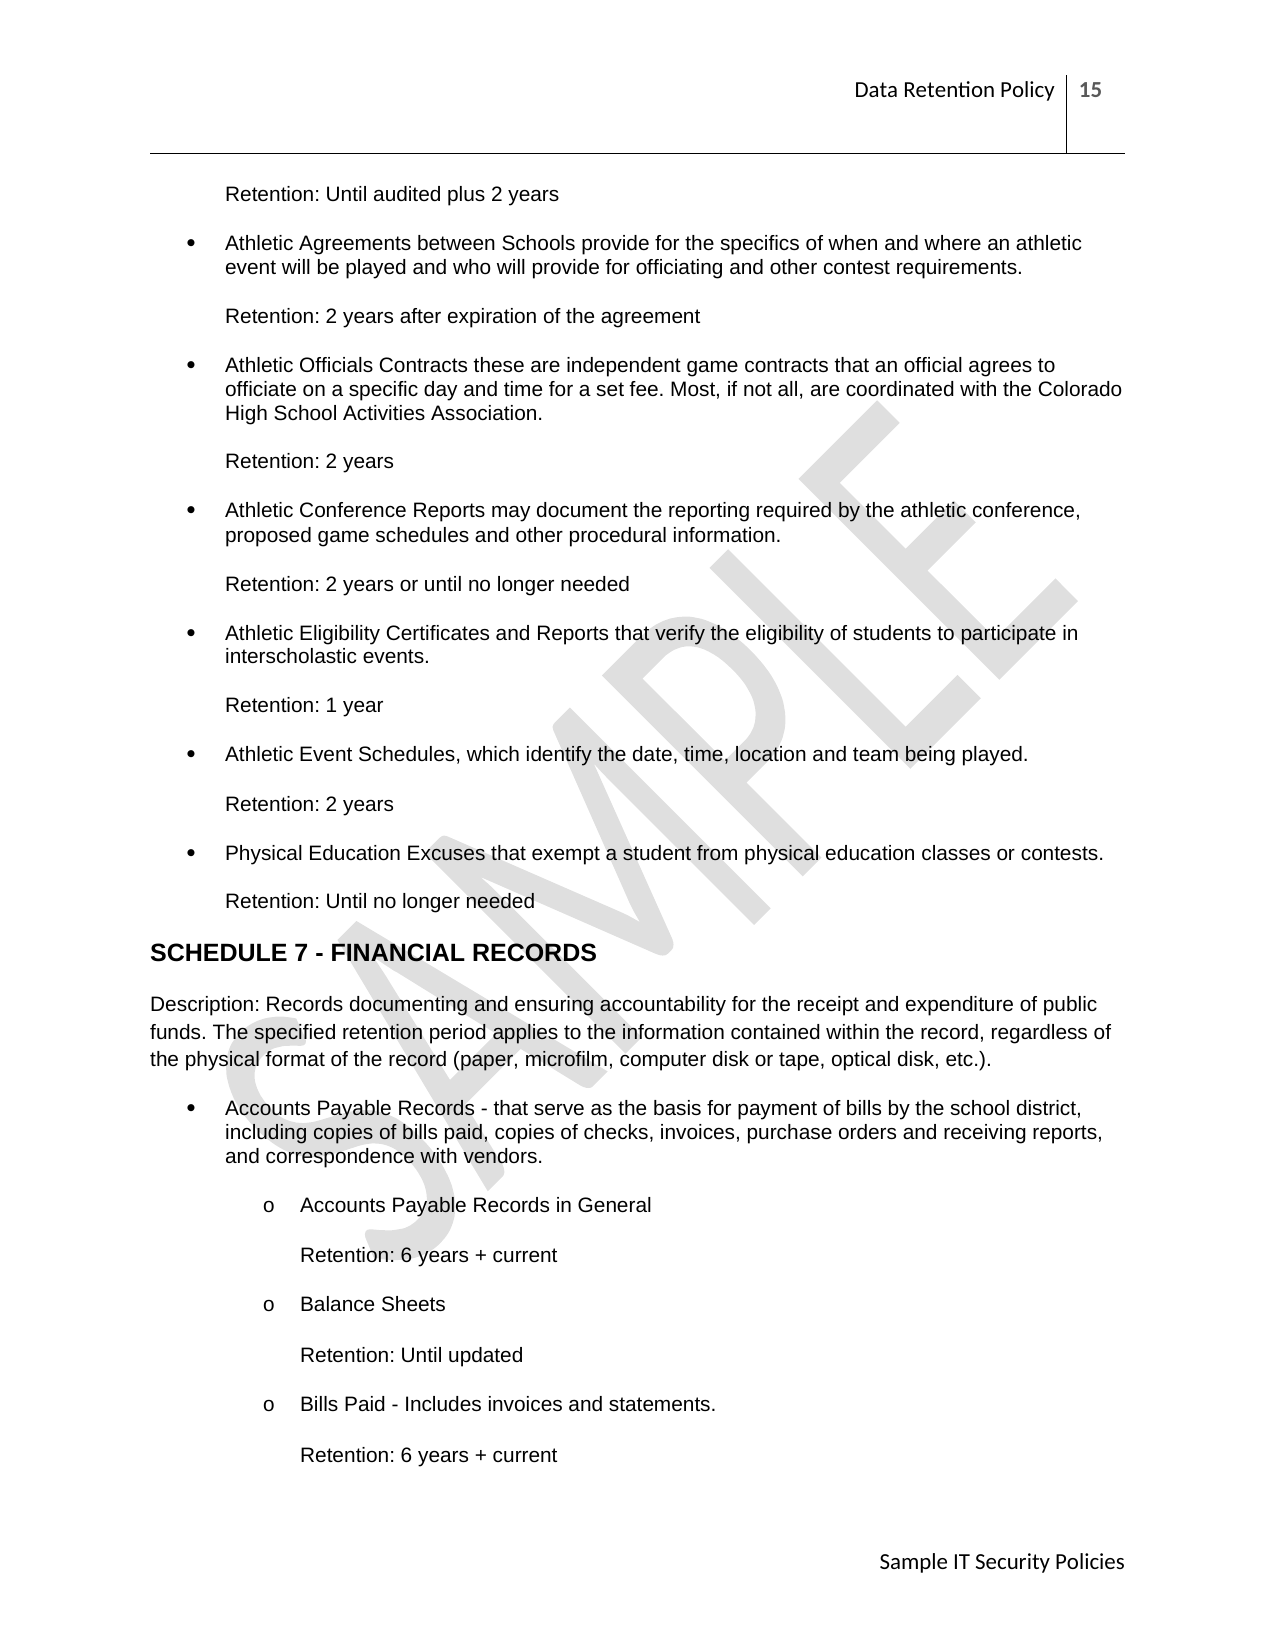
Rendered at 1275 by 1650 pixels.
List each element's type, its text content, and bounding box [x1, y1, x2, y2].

list Athletic Event Schedules, which identify the date, time, location and team being played. [187, 742, 1125, 766]
text Retention: Until no longer needed [225, 889, 1125, 913]
text Retention: 1 year [225, 693, 1125, 717]
list Athletic Eligibility Certificates and Reports that verify the eligibility of students to participate in interscholastic events. [187, 620, 1125, 668]
list Balance Sheets [262, 1292, 1125, 1318]
text Retention: 2 years [225, 449, 1125, 473]
text Retention: 6 years + current [300, 1443, 1125, 1467]
list Physical Education Excuses that exempt a student from physical education classes or contests. [187, 840, 1125, 864]
list Accounts Payable Records - that serve as the basis for payment of bills by the school district, including copies of bills paid, copies of checks, invoices, purchase orders and receiving reports, and correspondence with vendors. [187, 1095, 1125, 1167]
text Retention: Until audited plus 2 years [225, 181, 1125, 205]
text Retention: 2 years [225, 791, 1125, 815]
text Retention: 2 years or until no longer needed [225, 571, 1125, 595]
list Athletic Conference Reports may document the reporting required by the athletic conference, proposed game schedules and other procedural information. [187, 498, 1125, 546]
text Description: Records documenting and ensuring accountability for the receipt and expenditure of public funds. The specified retention period applies to the information contained within the record, regardless of the physical format of the record (paper, microfilm, computer disk or tape, optical disk, etc.). [150, 992, 1125, 1071]
text Retention: 6 years + current [300, 1243, 1125, 1267]
list Accounts Payable Records in General [262, 1192, 1125, 1218]
list Bills Paid - Includes invoices and statements. [262, 1392, 1125, 1418]
text Retention: Until updated [300, 1343, 1125, 1367]
text Retention: 2 years after expiration of the agreement [225, 303, 1125, 327]
list Athletic Officials Contracts these are independent game contracts that an official agrees to officiate on a specific day and time for a set fee. Most, if not all, are coordinated with the Colorado High School Activities Association. [187, 352, 1125, 424]
list Athletic Agreements between Schools provide for the specifics of when and where an athletic event will be played and who will provide for officiating and other contest requirements. [187, 230, 1125, 278]
subtitle SCHEDULE 7 - FINANCIAL RECORDS [150, 938, 1125, 967]
